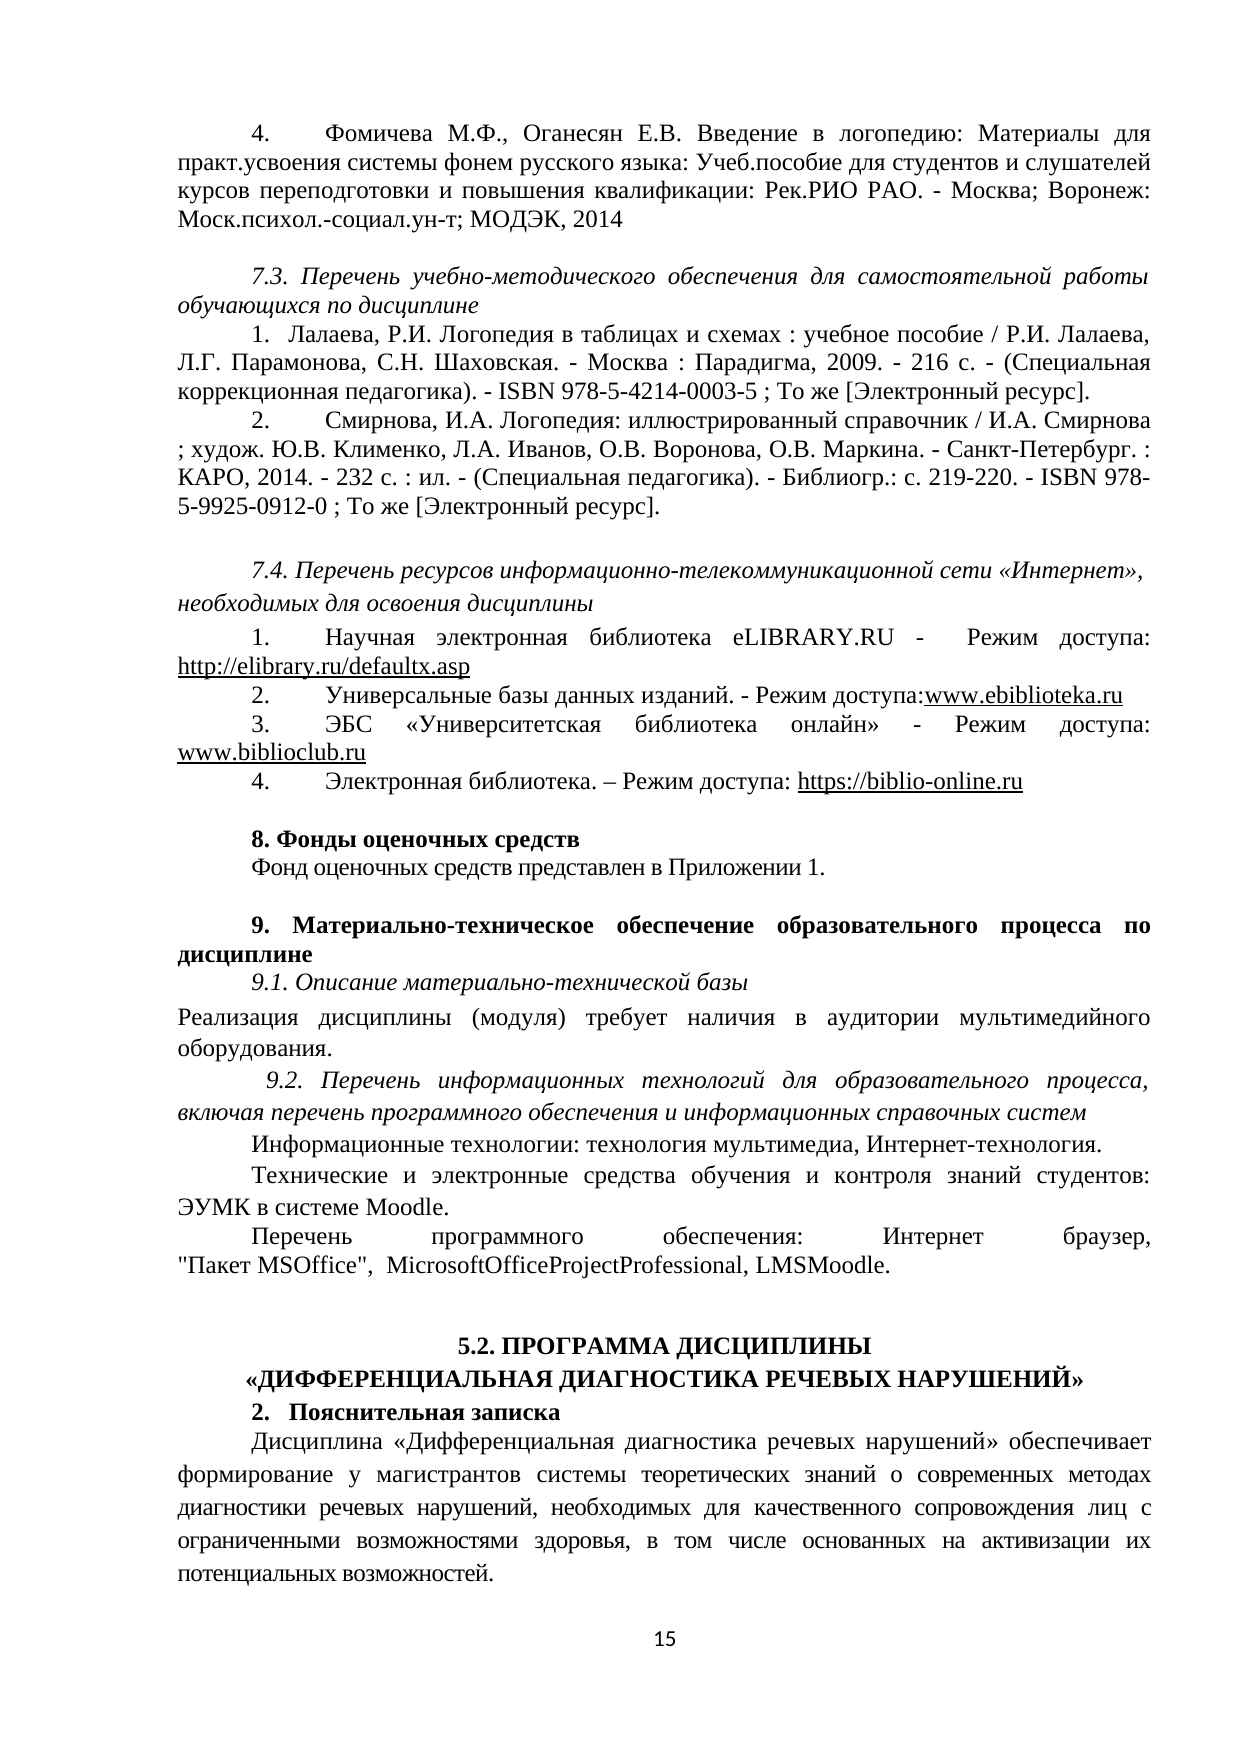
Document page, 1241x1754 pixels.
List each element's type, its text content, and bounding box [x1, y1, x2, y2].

text 9. Материально-техническое обеспечение образовательного процесса по дисциплине [177, 910, 1152, 967]
list Пояснительная записка [251, 1397, 1152, 1426]
list Смирнова, И.А. Логопедия: иллюстрированный справочник / И.А. Смирнова ; худож. Ю.В. Клименко, Л.А. Иванов, О.В. Воронова, О.В. Маркина. - Санкт-Петербург. : КАРО, 2014. - 232 с. : ил. - (Специальная педагогика). - Библиогр.: с. 219-220. - ISBN 978-5-9925-0912-0 ; То же [Электронный ресурс]. [177, 405, 1152, 520]
list Лалаева, Р.И. Логопедия в таблицах и схемах : учебное пособие / Р.И. Лалаева, Л.Г. Парамонова, С.Н. Шаховская. - Москва : Парадигма, 2009. - 216 с. - (Специальная коррекционная педагогика). - ISBN 978-5-4214-0003-5 ; То же [Электронный ресурс]. [177, 319, 1152, 405]
list Фомичева М.Ф., Оганесян Е.В. Введение в логопедию: Материалы для практ.усвоения системы фонем русского языка: Учеб.пособие для студентов и слушателей курсов переподготовки и повышения квалификации: Рек.РИО РАО. - Москва; Воронеж: Моск.психол.-социал.ун-т; МОДЭК, 2014 [177, 118, 1152, 233]
text Технические и электронные средства обучения и контроля знаний студентов: ЭУМК в системе Moodle. [177, 1157, 1152, 1221]
text Информационные технологии: технология мультимедиа, Интернет-технология. [177, 1126, 1152, 1157]
text Перечень программного обеспечения: Интернет браузер, "Пакет MSOffice", MicrosoftOfficeProjectProfessional, LMSMoodle. [177, 1221, 1152, 1278]
text 7.4. Перечень ресурсов информационно-телекоммуникационной сети «Интернет», необходимых для освоения дисциплины [177, 555, 1152, 616]
text Дисциплина «Дифференциальная диагностика речевых нарушений» обеспечивает формирование у магистрантов системы теоретических знаний о современных методах диагностики речевых нарушений, необходимых для качественного сопровождения лиц с ограниченными возможностями здоровья, в том числе основанных на активизации их потенциальных возможностей. [177, 1426, 1152, 1587]
list Научная электронная библиотека eLIBRARY.RU - Режим доступа: http://elibrary.ru/defaultx.asp [177, 622, 1152, 680]
text 7.3. Перечень учебно-методического обеспечения для самостоятельной работы обучающихся по дисциплине [177, 261, 1152, 319]
text 8. Фонды оценочных средств [177, 824, 1152, 852]
text Фонд оценочных средств представлен в Приложении 1. [177, 852, 1152, 881]
text «ДИФФЕРЕНЦИАЛЬНАЯ ДИАГНОСТИКА РЕЧЕВЫХ НАРУШЕНИЙ» [177, 1364, 1152, 1393]
text Реализация дисциплины (модуля) требует наличия в аудитории мультимедийного оборудования. [177, 998, 1152, 1062]
list Универсальные базы данных изданий. - Режим доступа:www.ebiblioteka.ru [177, 680, 1152, 709]
text 9.2. Перечень информационных технологий для образовательного процесса, включая перечень программного обеспечения и информационных справочных систем [177, 1062, 1152, 1126]
text 5.2. ПРОГРАММА ДИСЦИПЛИНЫ [177, 1331, 1152, 1360]
list Электронная библиотека. – Режим доступа: https://biblio-online.ru [177, 766, 1152, 795]
list 9.1. Описание материально-технической базы [177, 967, 1152, 996]
list ЭБС «Университетская библиотека онлайн» - Режим доступа: www.biblioclub.ru [177, 709, 1152, 766]
